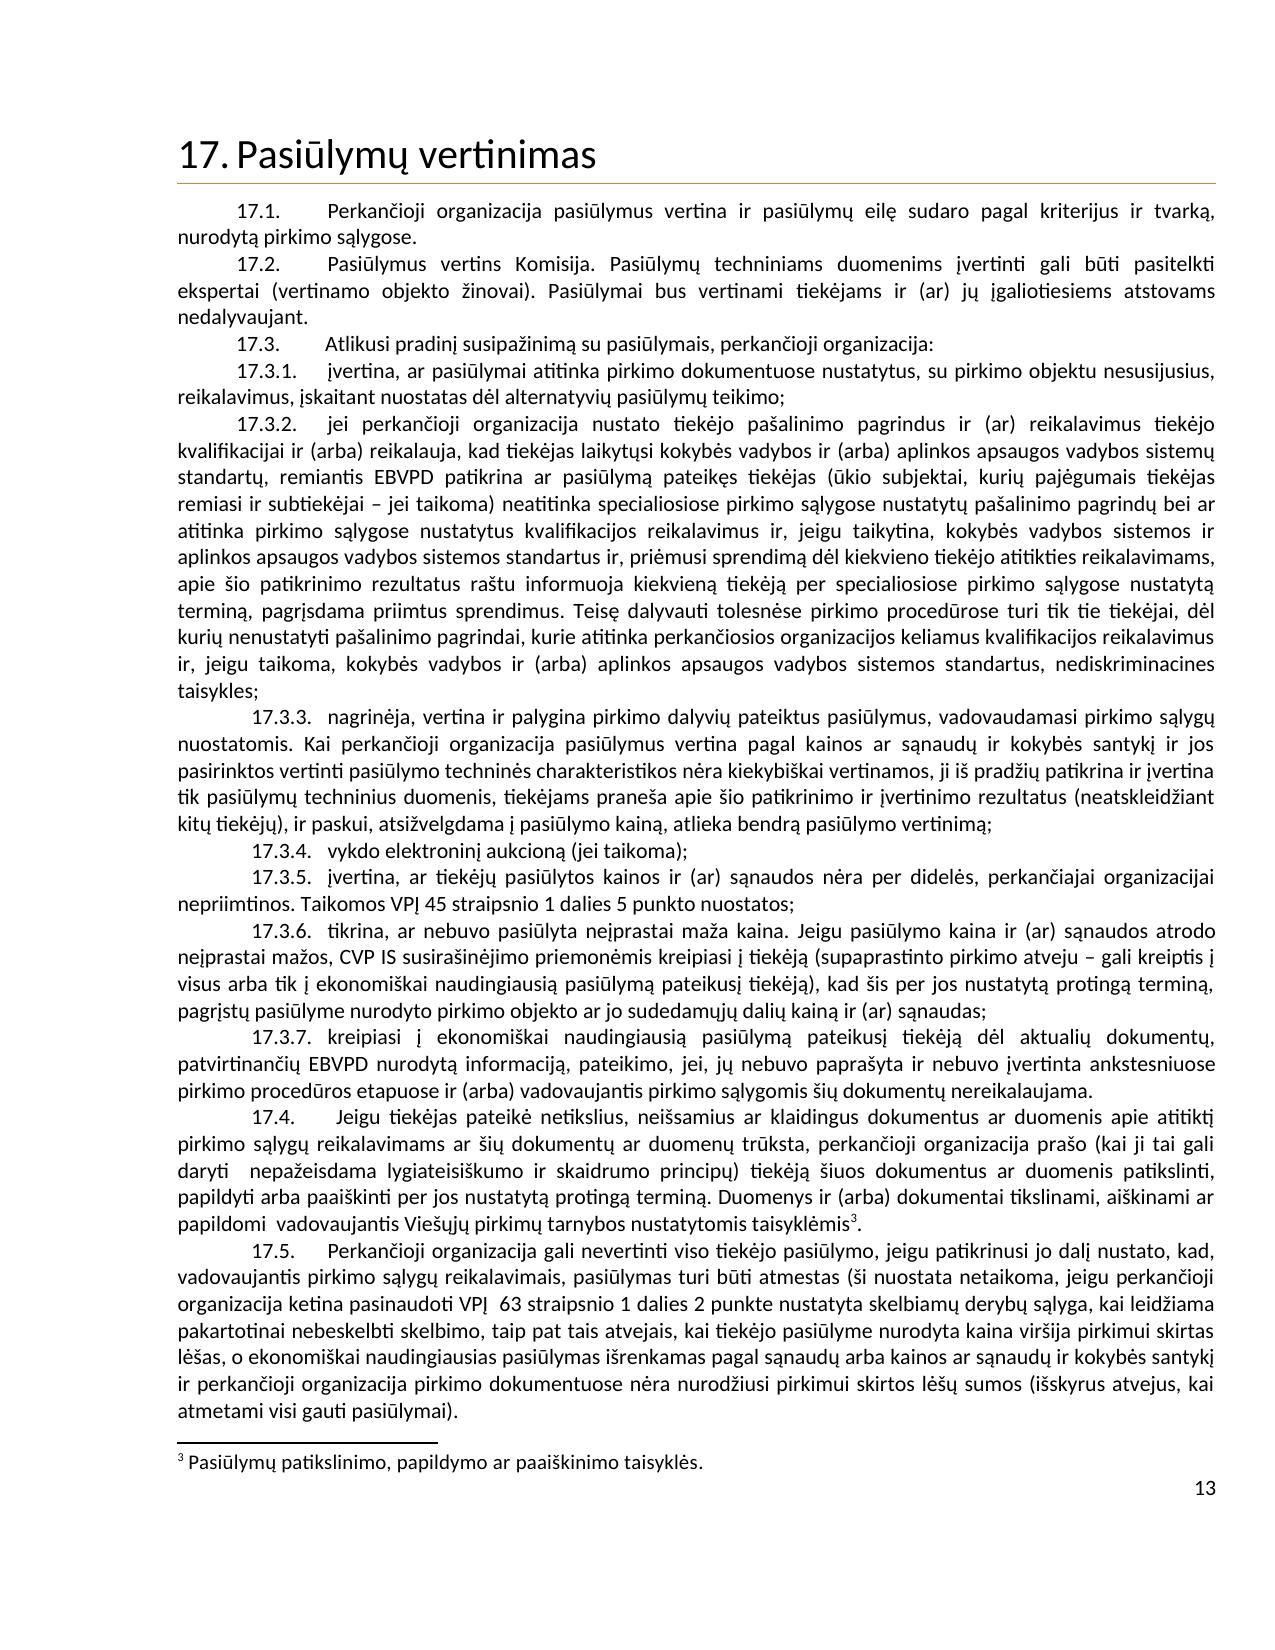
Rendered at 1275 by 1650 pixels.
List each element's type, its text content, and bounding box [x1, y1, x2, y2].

list jei perkančioji organizacija nustato tiekėjo pašalinimo pagrindus ir (ar) reikalavimus tiekėjo kvalifikacijai ir (arba) reikalauja, kad tiekėjas laikytųsi kokybės vadybos ir (arba) aplinkos apsaugos vadybos sistemų standartų, remiantis EBVPD patikrina ar pasiūlymą pateikęs tiekėjas (ūkio subjektai, kurių pajėgumais tiekėjas remiasi ir subtiekėjai – jei taikoma) neatitinka specialiosiose pirkimo sąlygose nustatytų pašalinimo pagrindų bei ar atitinka pirkimo sąlygose nustatytus kvalifikacijos reikalavimus ir, jeigu taikytina, kokybės vadybos sistemos ir aplinkos apsaugos vadybos sistemos standartus ir, priėmusi sprendimą dėl kiekvieno tiekėjo atitikties reikalavimams, apie šio patikrinimo rezultatus raštu informuoja kiekvieną tiekėją per specialiosiose pirkimo sąlygose nustatytą terminą, pagrįsdama priimtus sprendimus. Teisę dalyvauti tolesnėse pirkimo procedūrose turi tik tie tiekėjai, dėl kurių nenustatyti pašalinimo pagrindai, kurie atitinka perkančiosios organizacijos keliamus kvalifikacijos reikalavimus ir, jeigu taikoma, kokybės vadybos ir (arba) aplinkos apsaugos vadybos sistemos standartus, nediskriminacines taisykles; [177, 410, 1216, 703]
list tikrina, ar nebuvo pasiūlyta neįprastai maža kaina. Jeigu pasiūlymo kaina ir (ar) sąnaudos atrodo neįprastai mažos, CVP IS susirašinėjimo priemonėmis kreipiasi į tiekėją (supaprastinto pirkimo atveju – gali kreiptis į visus arba tik į ekonomiškai naudingiausią pasiūlymą pateikusį tiekėją), kad šis per jos nustatytą protingą terminą, pagrįstų pasiūlyme nurodyto pirkimo objekto ar jo sudedamųjų dalių kainą ir (ar) sąnaudas; [177, 917, 1216, 1023]
list kreipiasi į ekonomiškai naudingiausią pasiūlymą pateikusį tiekėją dėl aktualių dokumentų, patvirtinančių EBVPD nurodytą informaciją, pateikimo, jei, jų nebuvo paprašyta ir nebuvo įvertinta ankstesniuose pirkimo procedūros etapuose ir (arba) vadovaujantis pirkimo sąlygomis šių dokumentų nereikalaujama. [177, 1023, 1216, 1103]
list Pasiūlymus vertins Komisija. Pasiūlymų techniniams duomenims įvertinti gali būti pasitelkti ekspertai (vertinamo objekto žinovai). Pasiūlymai bus vertinami tiekėjams ir (ar) jų įgaliotiesiems atstovams nedalyvaujant. [177, 250, 1216, 330]
list Perkančioji organizacija pasiūlymus vertina ir pasiūlymų eilę sudaro pagal kriterijus ir tvarką, nurodytą pirkimo sąlygose. [177, 197, 1216, 250]
list Atlikusi pradinį susipažinimą su pasiūlymais, perkančioji organizacija: [222, 330, 1216, 357]
list nagrinėja, vertina ir palygina pirkimo dalyvių pateiktus pasiūlymus, vadovaudamasi pirkimo sąlygų nuostatomis. Kai perkančioji organizacija pasiūlymus vertina pagal kainos ar sąnaudų ir kokybės santykį ir jos pasirinktos vertinti pasiūlymo techninės charakteristikos nėra kiekybiškai vertinamos, ji iš pradžių patikrina ir įvertina tik pasiūlymų techninius duomenis, tiekėjams praneša apie šio patikrinimo ir įvertinimo rezultatus (neatskleidžiant kitų tiekėjų), ir paskui, atsižvelgdama į pasiūlymo kainą, atlieka bendrą pasiūlymo vertinimą; [177, 703, 1216, 837]
list Jeigu tiekėjas pateikė netikslius, neišsamius ar klaidingus dokumentus ar duomenis apie atitiktį pirkimo sąlygų reikalavimams ar šių dokumentų ar duomenų trūksta, perkančioji organizacija prašo (kai ji tai gali daryti nepažeisdama lygiateisiškumo ir skaidrumo principų) tiekėją šiuos dokumentus ar duomenis patikslinti, papildyti arba paaiškinti per jos nustatytą protingą terminą. Duomenys ir (arba) dokumentai tikslinami, aiškinami ar papildomi vadovaujantis Viešųjų pirkimų tarnybos nustatytomis taisyklėmis. [177, 1103, 1216, 1237]
list įvertina, ar pasiūlymai atitinka pirkimo dokumentuose nustatytus, su pirkimo objektu nesusijusius, reikalavimus, įskaitant nuostatas dėl alternatyvių pasiūlymų teikimo; [177, 357, 1216, 410]
list vykdo elektroninį aukcioną (jei taikoma); [251, 837, 1216, 863]
subtitle Pasiūlymų vertinimas [177, 128, 1216, 183]
list įvertina, ar tiekėjų pasiūlytos kainos ir (ar) sąnaudos nėra per didelės, perkančiajai organizacijai nepriimtinos. Taikomos VPĮ 45 straipsnio 1 dalies 5 punkto nuostatos; [177, 863, 1216, 917]
list Perkančioji organizacija gali nevertinti viso tiekėjo pasiūlymo, jeigu patikrinusi jo dalį nustato, kad, vadovaujantis pirkimo sąlygų reikalavimais, pasiūlymas turi būti atmestas (ši nuostata netaikoma, jeigu perkančioji organizacija ketina pasinaudoti VPĮ 63 straipsnio 1 dalies 2 punkte nustatyta skelbiamų derybų sąlyga, kai leidžiama pakartotinai nebeskelbti skelbimo, taip pat tais atvejais, kai tiekėjo pasiūlyme nurodyta kaina viršija pirkimui skirtas lėšas, o ekonomiškai naudingiausias pasiūlymas išrenkamas pagal sąnaudų arba kainos ar sąnaudų ir kokybės santykį ir perkančioji organizacija pirkimo dokumentuose nėra nurodžiusi pirkimui skirtos lėšų sumos (išskyrus atvejus, kai atmetami visi gauti pasiūlymai). [177, 1237, 1216, 1423]
